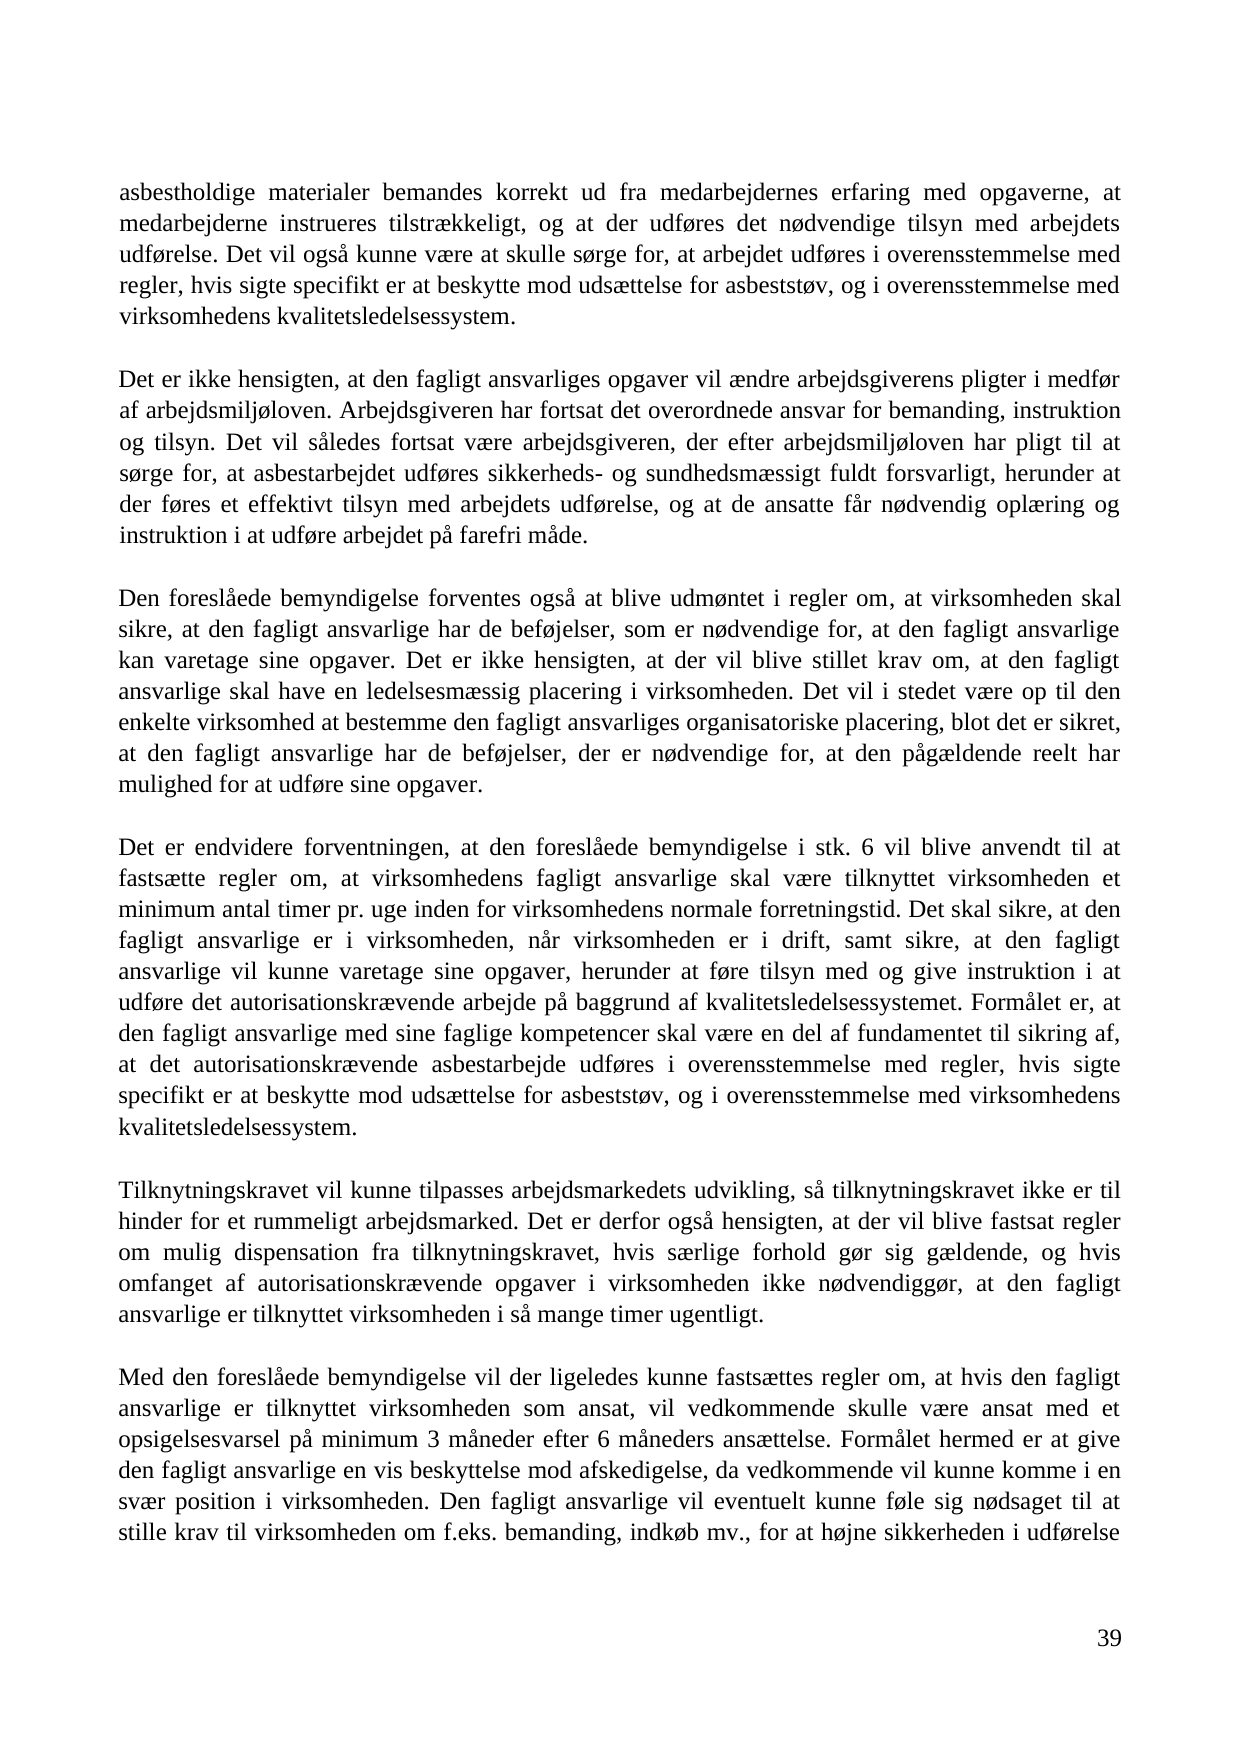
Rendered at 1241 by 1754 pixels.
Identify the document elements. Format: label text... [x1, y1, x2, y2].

text Tilknytningskravet vil kunne tilpasses arbejdsmarkedets udvikling, så tilknytningskravet ikke er til hinder for et rummeligt arbejdsmarked. Det er derfor også hensigten, at der vil blive fastsat regler om mulig dispensation fra tilknytningskravet, hvis særlige forhold gør sig gældende, og hvis omfanget af autorisationskrævende opgaver i virksomheden ikke nødvendiggør, at den fagligt ansvarlige er tilknyttet virksomheden i så mange timer ugentligt. [118, 1175, 1122, 1328]
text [118, 177, 1122, 330]
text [118, 1362, 1122, 1546]
text Det er endvidere forventningen, at den foreslåede bemyndigelse i stk. 6 vil blive anvendt til at fastsætte regler om, at virksomhedens fagligt ansvarlige skal være tilknyttet virksomheden et minimum antal timer pr. uge inden for virksomhedens normale forretningstid. Det skal sikre, at den fagligt ansvarlige er i virksomheden, når virksomheden er i drift, samt sikre, at den fagligt ansvarlige vil kunne varetage sine opgaver, herunder at føre tilsyn med og give instruktion i at udføre det autorisationskrævende arbejde på baggrund af kvalitetsledelsessystemet. Formålet er, at den fagligt ansvarlige med sine faglige kompetencer skal være en del af fundamentet til sikring af, at det autorisationskrævende asbestarbejde udføres i overensstemmelse med regler, hvis sigte specifikt er at beskytte mod udsættelse for asbeststøv, og i overensstemmelse med virksomhedens kvalitetsledelsessystem. [118, 832, 1122, 1140]
text Den foreslåede bemyndigelse forventes også at blive udmøntet i regler om, at virksomheden skal sikre, at den fagligt ansvarlige har de beføjelser, som er nødvendige for, at den fagligt ansvarlige kan varetage sine opgaver. Det er ikke hensigten, at der vil blive stillet krav om, at den fagligt ansvarlige skal have en ledelsesmæssig placering i virksomheden. Det vil i stedet være op til den enkelte virksomhed at bestemme den fagligt ansvarliges organisatoriske placering, blot det er sikret, at den fagligt ansvarlige har de beføjelser, der er nødvendige for, at den pågældende reelt har mulighed for at udføre sine opgaver. [118, 583, 1122, 798]
text Det er ikke hensigten, at den fagligt ansvarliges opgaver vil ændre arbejdsgiverens pligter i medfør af arbejdsmiljøloven. Arbejdsgiveren har fortsat det overordnede ansvar for bemanding, instruktion og tilsyn. Det vil således fortsat være arbejdsgiveren, der efter arbejdsmiljøloven har pligt til at sørge for, at asbestarbejdet udføres sikkerheds- og sundhedsmæssigt fuldt forsvarligt, herunder at der føres et effektivt tilsyn med arbejdets udførelse, og at de ansatte får nødvendig oplæring og instruktion i at udføre arbejdet på farefri måde. [118, 364, 1122, 548]
